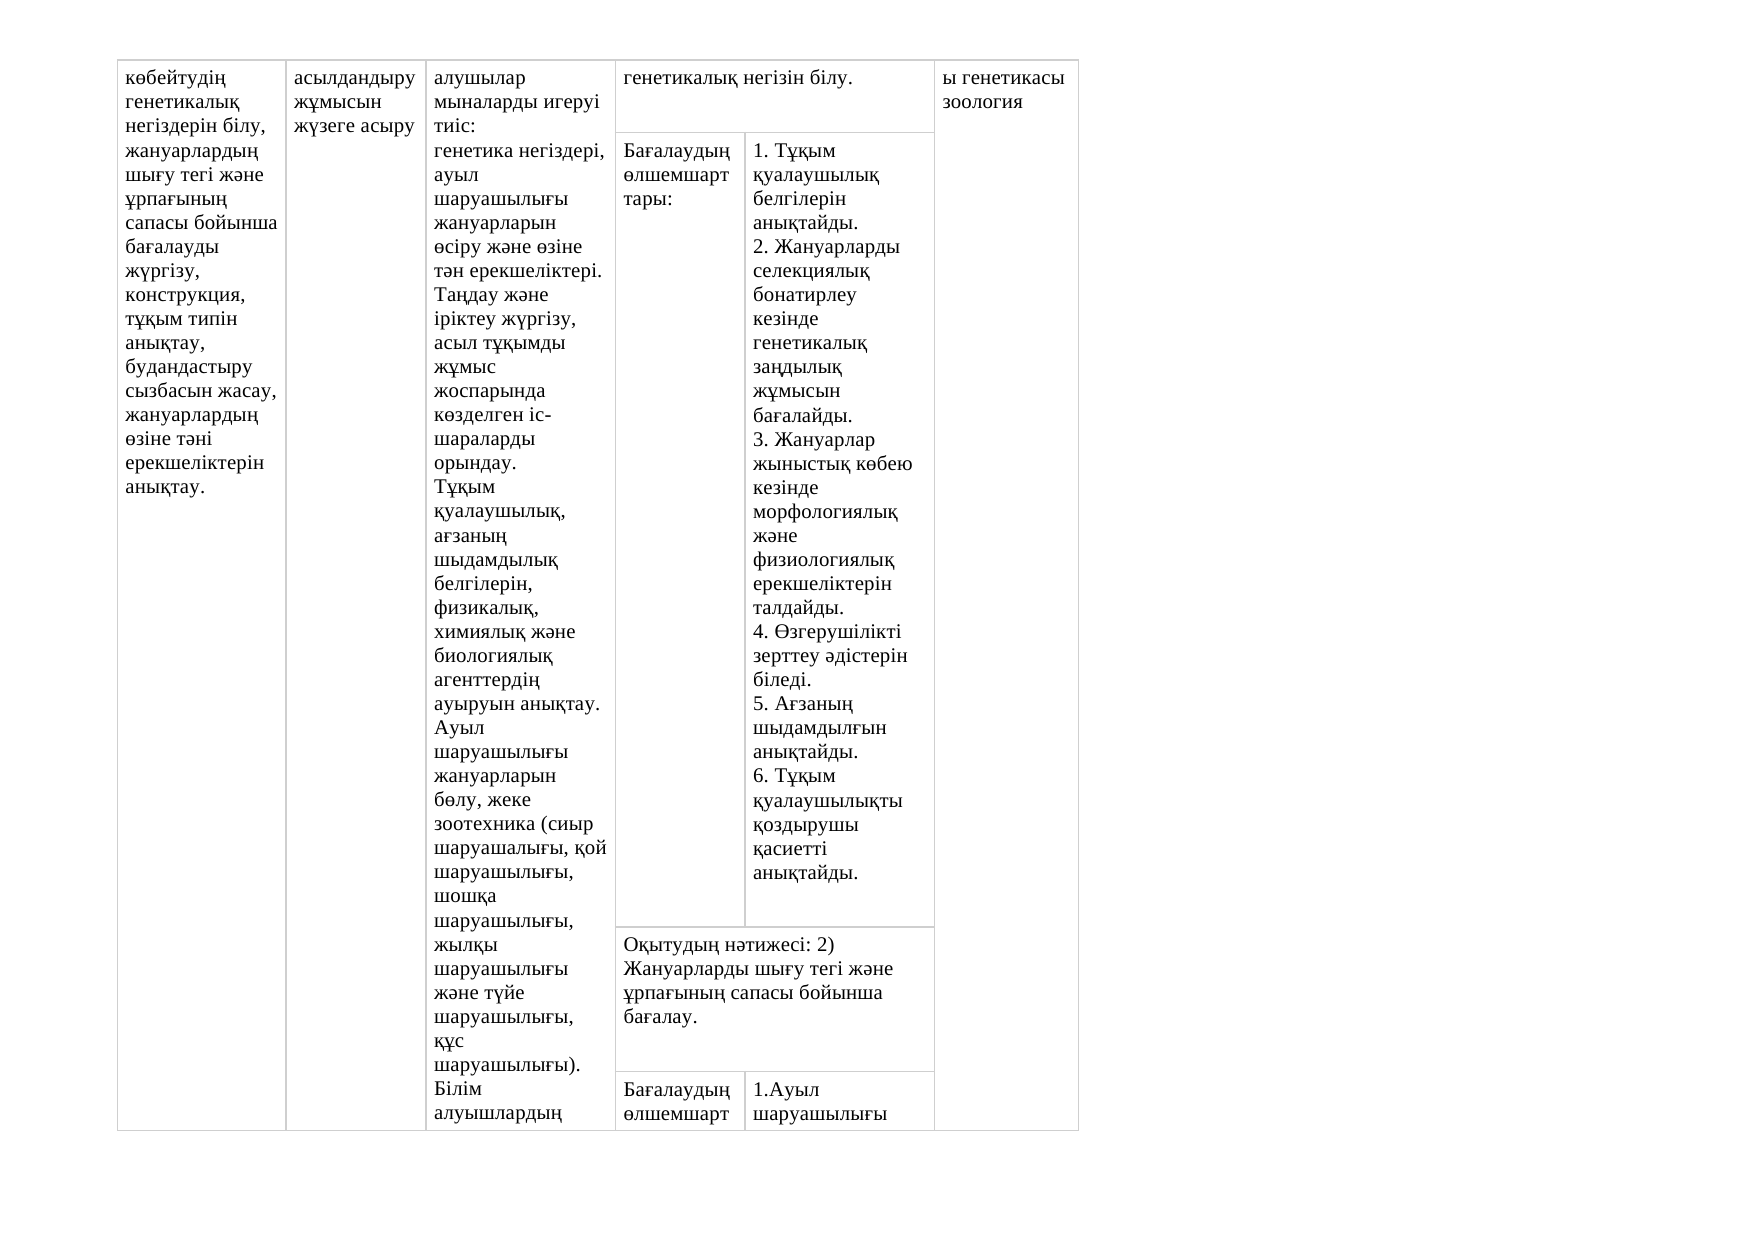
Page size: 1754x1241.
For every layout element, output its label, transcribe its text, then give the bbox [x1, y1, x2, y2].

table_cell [118, 61, 285, 1130]
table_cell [746, 1072, 934, 1130]
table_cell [616, 1072, 744, 1130]
table_cell Оқытудың нәтижесі: 2) Жануарларды шығу тегі және ұрпағының сапасы бойынша бағалау. [616, 928, 934, 1071]
table_cell Бағалаудың өлшемшарттары: [616, 133, 744, 926]
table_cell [616, 61, 934, 132]
table_cell 1. Тұқым қуалаушылық белгілерін анықтайды. 2. Жануарларды селекциялық бонатирлеу кезінде генетикалық заңдылық жұмысын бағалайды. 3. Жануарлар жыныстық көбею кезінде морфологиялық және физиологиялық ерекшеліктерін талдайды. 4. Өзгерушілікті зерттеу әдістерін біледі. 5. Ағзаның шыдамдылғын анықтайды. 6. Тұқым қуалаушылықты қоздырушы қасиетті анықтайды. [746, 133, 934, 926]
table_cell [287, 61, 425, 1130]
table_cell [935, 61, 1078, 1130]
